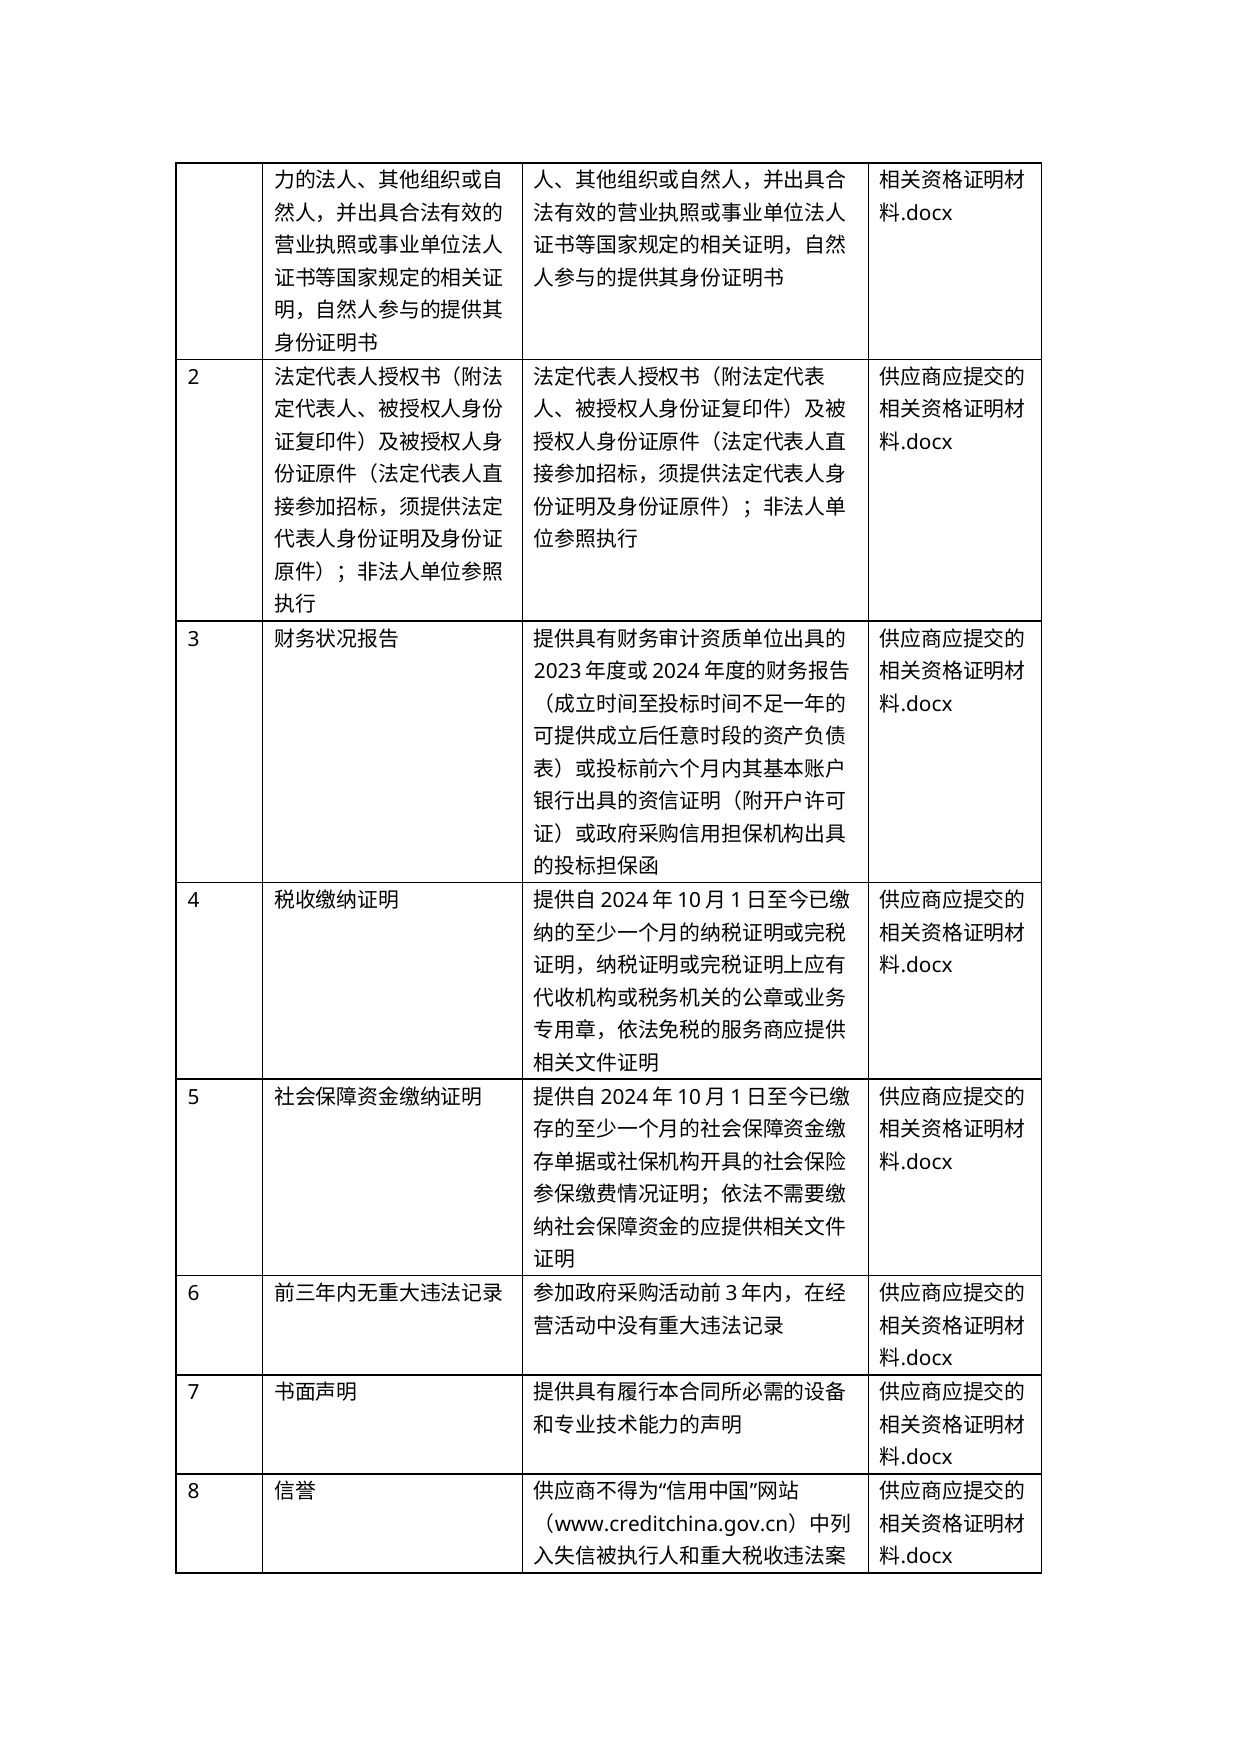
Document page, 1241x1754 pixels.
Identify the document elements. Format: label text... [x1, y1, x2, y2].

table_cell 供应商应提交的相关资格证明材料.docx [869, 622, 1041, 882]
table_cell 提供自2024年10月1日至今已缴存的至少一个月的社会保障资金缴存单据或社保机构开具的社会保险参保缴费情况证明；依法不需要缴纳社会保障资金的应提供相关文件证明 [523, 1080, 868, 1275]
table_cell 参加政府采购活动前3年内，在经营活动中没有重大违法记录 [523, 1276, 868, 1374]
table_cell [523, 164, 868, 358]
table_cell 供应商应提交的相关资格证明材料.docx [869, 1080, 1041, 1275]
table_cell 提供具有履行本合同所必需的设备和专业技术能力的声明 [523, 1376, 868, 1473]
table_cell 法定代表人授权书（附法定代表人、被授权人身份证复印件）及被授权人身份证原件（法定代表人直接参加招标，须提供法定代表人身份证明及身份证原件）；非法人单位参照执行 [523, 360, 868, 620]
table_cell 财务状况报告 [263, 622, 522, 882]
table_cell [523, 1475, 868, 1572]
table_cell 税收缴纳证明 [263, 883, 522, 1078]
table_cell 4 [177, 883, 262, 1078]
table_cell 前三年内无重大违法记录 [263, 1276, 522, 1374]
table_cell 2 [177, 360, 262, 620]
table_cell 5 [177, 1080, 262, 1275]
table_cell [869, 164, 1041, 358]
table_cell 社会保障资金缴纳证明 [263, 1080, 522, 1275]
table_cell 3 [177, 622, 262, 882]
table_cell 供应商应提交的相关资格证明材料.docx [869, 1376, 1041, 1473]
table_cell 供应商应提交的相关资格证明材料.docx [869, 360, 1041, 620]
table_cell 供应商应提交的相关资格证明材料.docx [869, 883, 1041, 1078]
table_cell 6 [177, 1276, 262, 1374]
table_cell 提供自2024年10月1日至今已缴纳的至少一个月的纳税证明或完税证明，纳税证明或完税证明上应有代收机构或税务机关的公章或业务专用章，依法免税的服务商应提供相关文件证明 [523, 883, 868, 1078]
table_cell 供应商应提交的相关资格证明材料.docx [869, 1276, 1041, 1374]
table_cell 8 [177, 1475, 262, 1572]
table_cell 1 [177, 164, 262, 358]
table_cell 书面声明 [263, 1376, 522, 1473]
table_cell 提供具有财务审计资质单位出具的2023年度或2024年度的财务报告（成立时间至投标时间不足一年的可提供成立后任意时段的资产负债表）或投标前六个月内其基本账户银行出具的资信证明（附开户许可证）或政府采购信用担保机构出具的投标担保函 [523, 622, 868, 882]
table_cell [869, 1475, 1041, 1572]
table_cell 法定代表人授权书（附法定代表人、被授权人身份证复印件）及被授权人身份证原件（法定代表人直接参加招标，须提供法定代表人身份证明及身份证原件）；非法人单位参照执行 [263, 360, 522, 620]
table_cell 7 [177, 1376, 262, 1473]
table_cell 信誉 [263, 1475, 522, 1572]
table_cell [263, 164, 522, 358]
